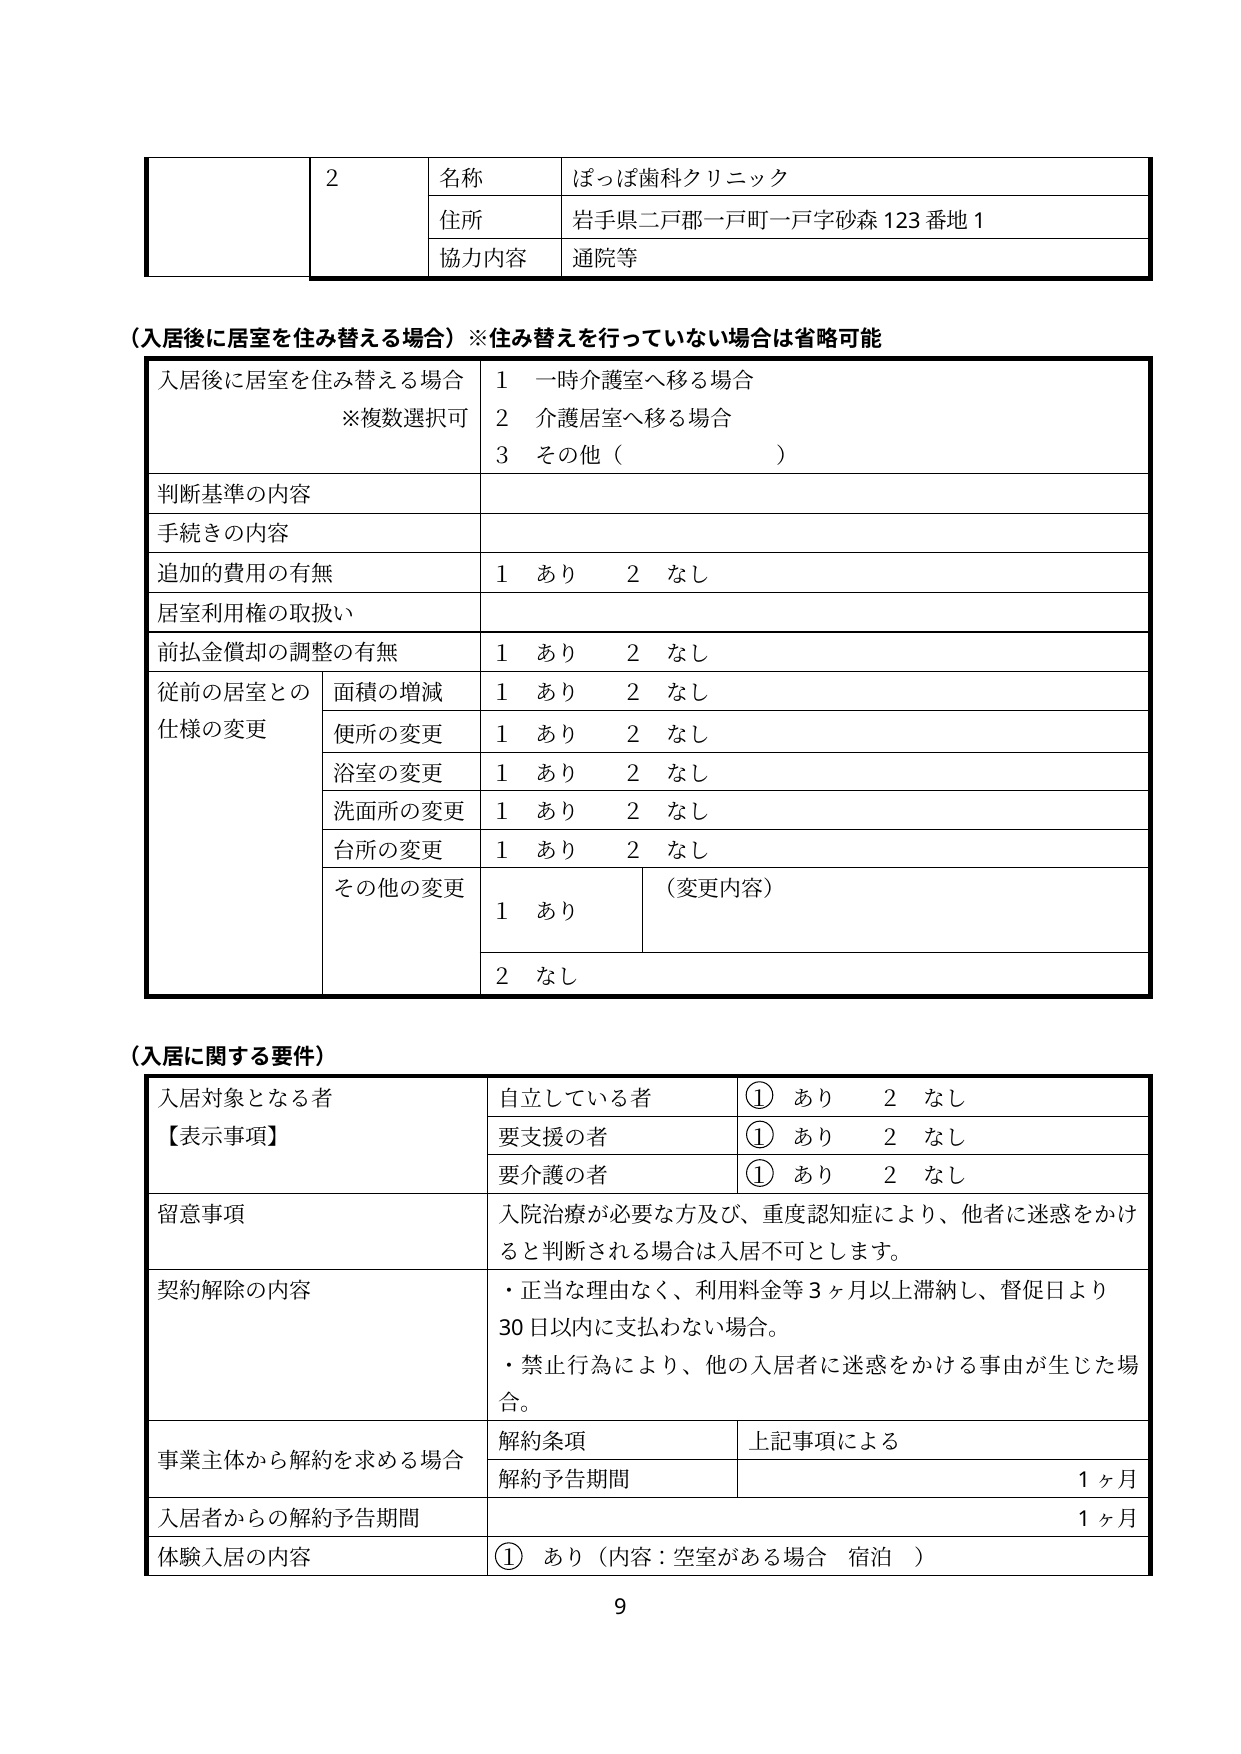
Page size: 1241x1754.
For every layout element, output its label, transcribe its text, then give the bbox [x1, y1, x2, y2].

table_cell 居室利用権の取扱い [149, 593, 480, 631]
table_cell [488, 1537, 1148, 1575]
table_cell 解約予告期間 [488, 1460, 737, 1497]
table_cell １ あり ２ なし [481, 553, 1148, 592]
table_cell 判断基準の内容 [149, 474, 480, 513]
table_header 自立している者 [488, 1078, 737, 1116]
table_header １ あり ２ なし [738, 1078, 1148, 1116]
table_cell 体験入居の内容 [149, 1537, 487, 1575]
table_cell 入院治療が必要な方及び、重度認知症により、他者に迷惑をかけると判断される場合は入居不可とします。 [488, 1194, 1148, 1269]
table_cell [481, 474, 1148, 513]
table_cell １ あり ２ なし [481, 633, 1148, 671]
table_cell １ あり [481, 868, 642, 952]
table_cell 解約条項 [488, 1421, 737, 1458]
text （入居に関する要件） [118, 1036, 1122, 1074]
table_cell 手続きの内容 [149, 514, 480, 552]
table_cell 入居者からの解約予告期間 [149, 1498, 487, 1536]
table_cell 名称 [429, 158, 561, 195]
table_cell 住所 [429, 196, 561, 238]
table_cell １ あり ２ なし [738, 1117, 1148, 1154]
table_cell ２ [311, 158, 428, 276]
table_cell 1 ヶ月 [738, 1460, 1148, 1497]
table_cell ２ なし [481, 953, 1148, 994]
table_cell 1 ヶ月 [488, 1498, 1148, 1536]
table_cell ・正当な理由なく、利用料金等3ヶ月以上滞納し、督促日より30日以内に支払わない場合。 ・禁止行為により、他の入居者に迷惑をかける事由が生じた場合。 [488, 1270, 1148, 1420]
table_cell 浴室の変更 [323, 753, 480, 790]
table_cell ぽっぽ歯科クリニック [562, 158, 1148, 195]
table_cell 留意事項 [149, 1194, 487, 1269]
table_cell 前払金償却の調整の有無 [149, 633, 480, 671]
table_cell その他の変更 [323, 868, 480, 994]
table_header １ 一時介護室へ移る場合 ２ 介護居室へ移る場合 ３ その他（ ） [481, 361, 1148, 473]
table_cell [481, 593, 1148, 631]
table_cell １ あり ２ なし [481, 711, 1148, 752]
table_cell １ あり ２ なし [481, 672, 1148, 709]
table_cell 通院等 [562, 239, 1148, 276]
table_cell （変更内容） [643, 868, 1148, 952]
table_cell 洗面所の変更 [323, 791, 480, 829]
table_header 入居対象となる者 【表示事項】 [149, 1078, 487, 1193]
table_cell 要支援の者 [488, 1117, 737, 1154]
table_cell １ あり ２ なし [481, 791, 1148, 829]
table_cell １ あり ２ なし [481, 830, 1148, 867]
table_cell [481, 514, 1148, 552]
table_cell 従前の居室との仕様の変更 [149, 672, 322, 994]
table_cell 面積の増減 [323, 672, 480, 709]
table_cell 上記事項による [738, 1421, 1148, 1458]
table_cell １ あり ２ なし [481, 753, 1148, 790]
table_cell 要介護の者 [488, 1155, 737, 1193]
table_cell 岩手県二戸郡一戸町一戸字砂森123番地1 [562, 196, 1148, 238]
table_cell 追加的費用の有無 [149, 553, 480, 592]
table_cell 契約解除の内容 [149, 1270, 487, 1420]
table_cell 台所の変更 [323, 830, 480, 867]
table_cell 便所の変更 [323, 711, 480, 752]
table_cell 協力内容 [429, 239, 561, 276]
table_cell 事業主体から解約を求める場合 [149, 1421, 487, 1497]
table_header 入居後に居室を住み替える場合 ※複数選択可 [149, 361, 480, 473]
text （入居後に居室を住み替える場合）※住み替えを行っていない場合は省略可能 [118, 318, 1122, 356]
table_cell １ あり ２ なし [738, 1155, 1148, 1193]
